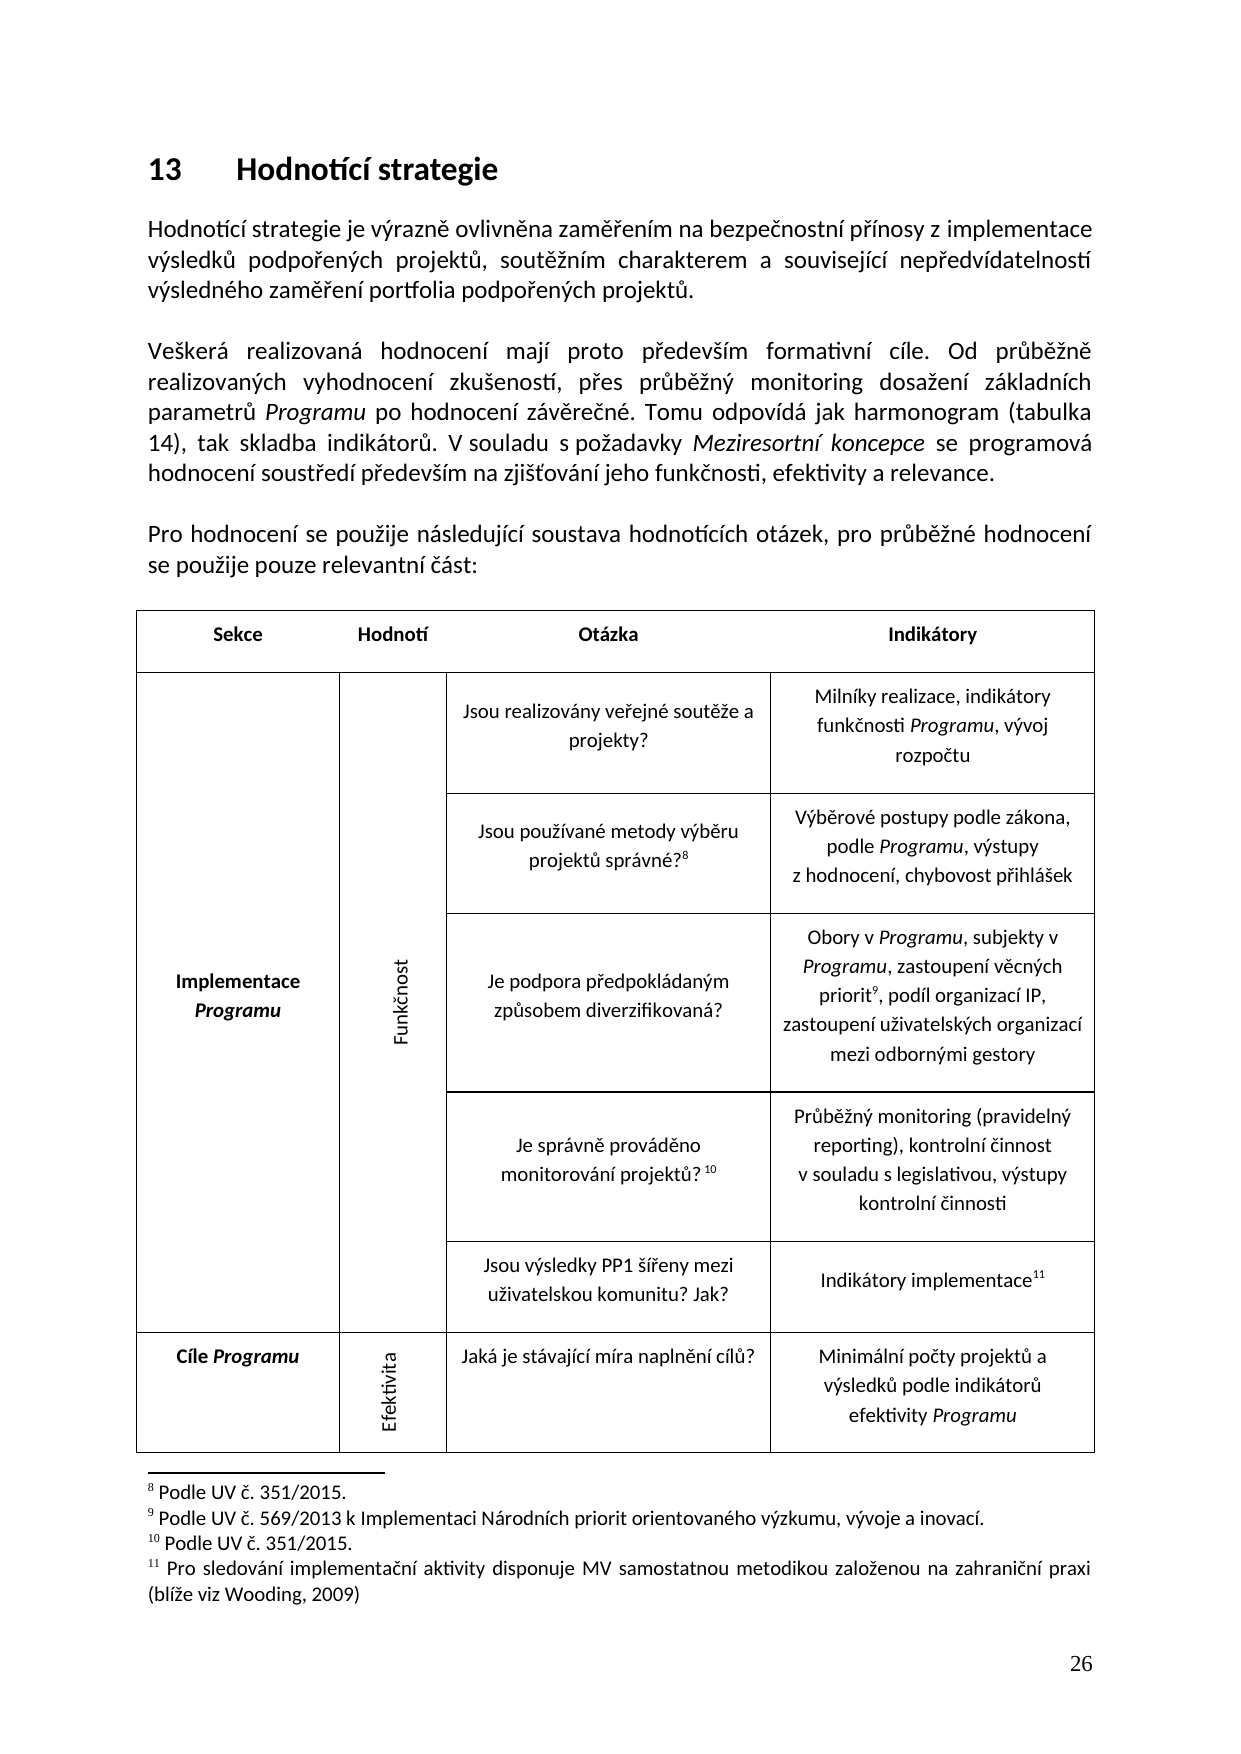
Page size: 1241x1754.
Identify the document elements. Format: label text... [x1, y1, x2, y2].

table_cell Průběžný monitoring (pravidelný reporting), kontrolní činnost v souladu s legislativou, výstupy kontrolní činnosti [771, 1093, 1094, 1241]
table_header Otázka [446, 611, 771, 672]
text Pro hodnocení se použije následující soustava hodnotících otázek, pro průběžné hodnocení se použije pouze relevantní část: [148, 518, 1093, 579]
table_cell Jaká je stávající míra naplnění cílů? [447, 1333, 770, 1452]
table_cell Je podpora předpokládaným způsobem diverzifikovaná? [447, 914, 770, 1091]
table_cell Milníky realizace, indikátory funkčnosti Programu, vývoj rozpočtu [771, 673, 1094, 792]
table_cell Jsou realizovány veřejné soutěže a projekty? [447, 673, 770, 792]
table_cell Cíle Programu [137, 1333, 339, 1452]
table_cell Funkčnost [340, 673, 446, 1332]
table_cell Jsou používané metody výběru projektů správné? [447, 794, 770, 913]
table_cell Indikátory implementace [771, 1242, 1094, 1332]
table_cell Efektivita [340, 1333, 446, 1452]
text Veškerá realizovaná hodnocení mají proto především formativní cíle. Od průběžně realizovaných vyhodnocení zkušeností, přes průběžný monitoring dosažení základních parametrů Programu po hodnocení závěrečné. Tomu odpovídá jak harmonogram (tabulka 14), tak skladba indikátorů. V souladu s požadavky Meziresortní koncepce se programová hodnocení soustředí především na zjišťování jeho funkčnosti, efektivity a relevance. [148, 335, 1093, 488]
table_cell Obory v Programu, subjekty v Programu, zastoupení věcných priorit, podíl organizací IP, zastoupení uživatelských organizací mezi odbornými gestory [771, 914, 1094, 1091]
table_cell Výběrové postupy podle zákona, podle Programu, výstupy z hodnocení, chybovost přihlášek [771, 794, 1094, 913]
table_header Indikátory [771, 611, 1094, 672]
table_cell Jsou výsledky PP1 šířeny mezi uživatelskou komunitu? Jak? [447, 1242, 770, 1332]
table_header Sekce [137, 611, 339, 672]
table_header Hodnotí [339, 611, 446, 672]
subtitle Hodnotící strategie [148, 148, 1093, 188]
table_cell Implementace Programu [137, 673, 339, 1332]
table_cell Minimální počty projektů a výsledků podle indikátorů efektivity Programu [771, 1333, 1094, 1452]
text Hodnotící strategie je výrazně ovlivněna zaměřením na bezpečnostní přínosy z implementace výsledků podpořených projektů, soutěžním charakterem a související nepředvídatelností výsledného zaměření portfolia podpořených projektů. [148, 213, 1093, 305]
table_cell Je správně prováděno monitorování projektů? [447, 1093, 770, 1241]
